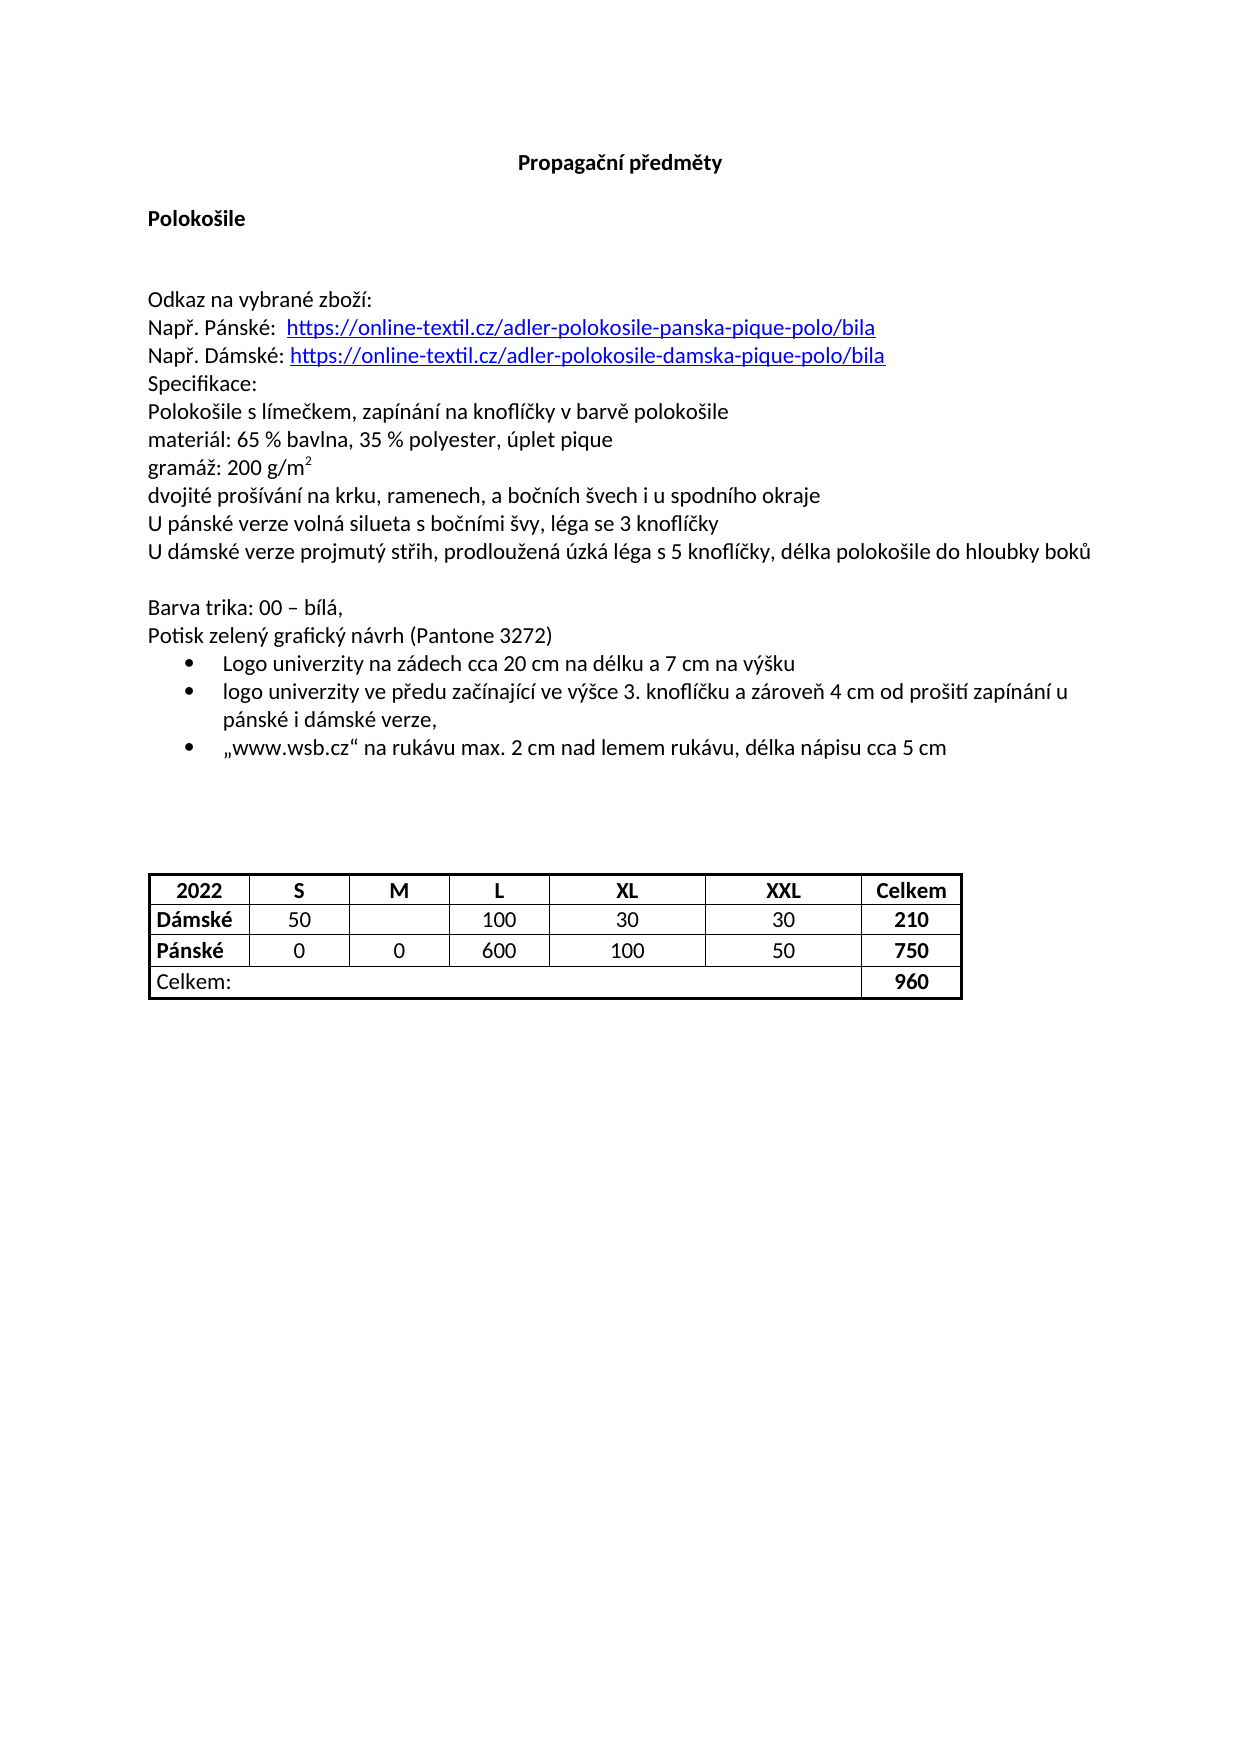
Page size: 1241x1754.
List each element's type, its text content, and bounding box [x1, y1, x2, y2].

table_cell 210 [862, 905, 960, 934]
table_header Celkem [862, 876, 960, 904]
table_header L [450, 876, 549, 904]
table_cell Pánské [151, 935, 249, 966]
table_cell 0 [350, 935, 449, 966]
table_header M [350, 876, 449, 904]
text Polokošile [148, 204, 1093, 232]
table_cell 0 [250, 935, 349, 966]
list Logo univerzity na zádech cca 20 cm na délku a 7 cm na výšku [185, 649, 1093, 677]
text Např. Pánské: https://online-textil.cz/adler-polokosile-panska-pique-polo/bila [148, 313, 1093, 341]
list logo univerzity ve předu začínající ve výšce 3. knoflíčku a zároveň 4 cm od prošití zapínání u pánské i dámské verze, [185, 677, 1093, 733]
text Propagační předměty [148, 148, 1093, 176]
text dvojité prošívání na krku, ramenech, a bočních švech i u spodního okraje [148, 481, 1093, 509]
table_cell 50 [706, 935, 861, 966]
table_cell 30 [550, 905, 705, 934]
table_cell 50 [250, 905, 349, 934]
table_header S [250, 876, 349, 904]
text materiál: 65 % bavlna, 35 % polyester, úplet pique [148, 425, 1093, 453]
text U dámské verze projmutý střih, prodloužená úzká léga s 5 knoflíčky, délka polokošile do hloubky boků [148, 537, 1093, 565]
table_cell 750 [862, 935, 960, 966]
table_cell Celkem: [151, 967, 861, 997]
text Odkaz na vybrané zboží: [148, 285, 1093, 313]
text Polokošile s límečkem, zapínání na knoflíčky v barvě polokošile [148, 397, 1093, 425]
list „www.wsb.cz“ na rukávu max. 2 cm nad lemem rukávu, délka nápisu cca 5 cm [185, 733, 1093, 761]
table_cell 600 [450, 935, 549, 966]
table_cell 100 [550, 935, 705, 966]
text gramáž: 200 g/m2 [148, 453, 1093, 481]
table_cell 100 [450, 905, 549, 934]
table_cell 960 [862, 967, 960, 997]
text Barva trika: 00 – bílá, [148, 593, 1093, 621]
table_header XXL [706, 876, 861, 904]
table_cell Dámské [151, 905, 249, 934]
text Specifikace: [148, 369, 1093, 397]
table_header XL [550, 876, 705, 904]
table_cell 30 [706, 905, 861, 934]
text Potisk zelený grafický návrh (Pantone 3272) [148, 621, 1093, 649]
table_cell [350, 905, 449, 934]
table_header 2022 [151, 876, 249, 904]
text Např. Dámské: https://online-textil.cz/adler-polokosile-damska-pique-polo/bila [148, 341, 1093, 369]
text U pánské verze volná silueta s bočními švy, léga se 3 knoflíčky [148, 509, 1093, 537]
